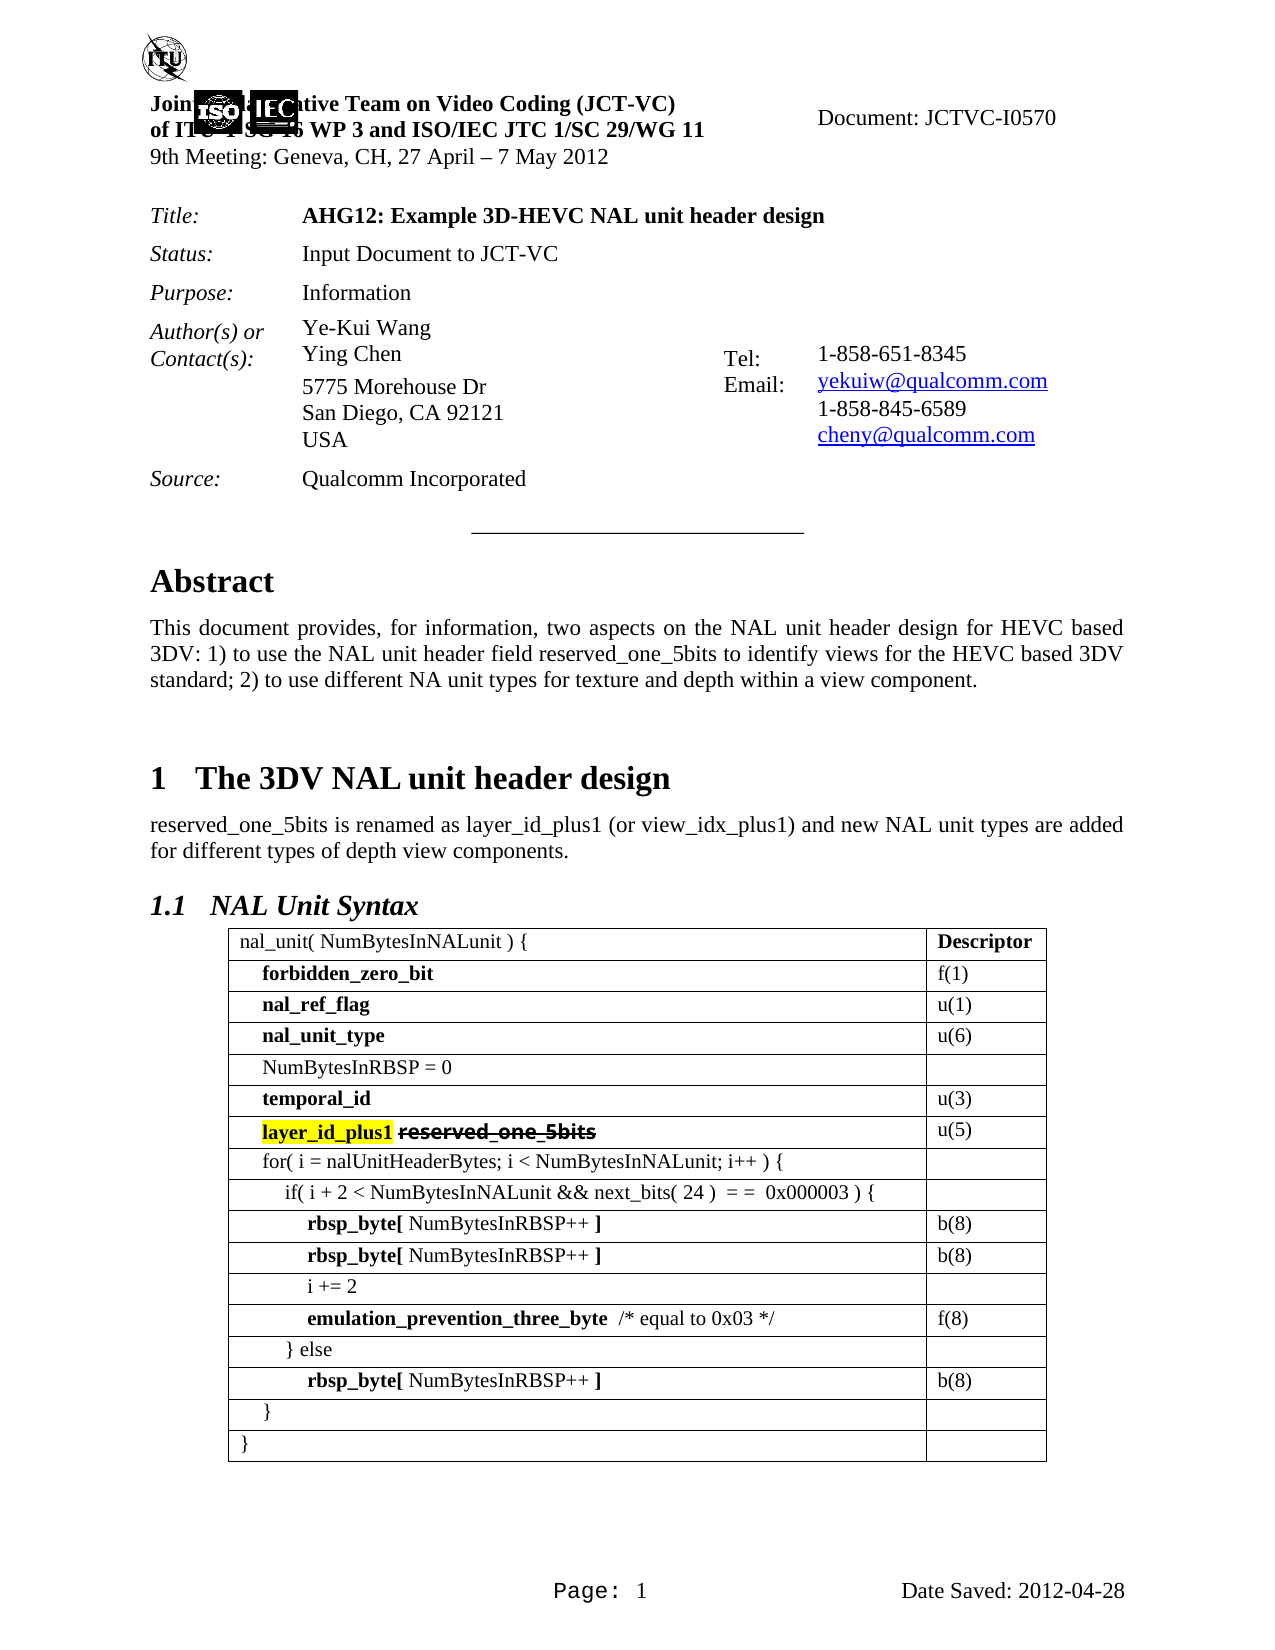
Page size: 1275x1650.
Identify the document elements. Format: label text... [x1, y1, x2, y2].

table_cell Information [291, 273, 1136, 312]
table_cell u(6) [927, 1023, 1046, 1053]
table_header nal_unit( NumBytesInNALunit ) { [229, 929, 926, 959]
picture [250, 90, 299, 134]
table_cell rbsp_byte[ NumBytesInRBSP++ ] [229, 1368, 926, 1398]
table_cell Input Document to JCT-VC [291, 234, 1136, 273]
table_cell layer_id_plus1 reserved_one_5bits [229, 1117, 926, 1148]
table_header AHG12: Example 3D-HEVC NAL unit header design [291, 195, 1136, 234]
table_cell b(8) [927, 1211, 1046, 1242]
table_cell if( i + 2 < NumBytesInNALunit && next_bits( 24 ) = = 0x000003 ) { [229, 1180, 926, 1210]
table_cell Purpose: [139, 273, 291, 312]
table_cell nal_ref_flag [229, 992, 926, 1022]
table_cell temporal_id [229, 1086, 926, 1116]
table_cell b(8) [927, 1368, 1046, 1398]
text reserved_one_5bits is renamed as layer_id_plus1 (or view_idx_plus1) and new NAL unit types are added for different types of depth view components. [150, 811, 1125, 863]
table_cell forbidden_zero_bit [229, 961, 926, 991]
table_cell [927, 1180, 1046, 1210]
table_header Title: [139, 195, 291, 234]
table_cell [927, 1400, 1046, 1430]
table_cell Author(s) or Contact(s): [139, 312, 291, 458]
table_cell Qualcomm Incorporated [291, 458, 1136, 497]
table_cell 1-858-651-8345 yekuiw@qualcomm.com 1-858-845-6589 cheny@qualcomm.com [806, 312, 1136, 458]
table_cell nal_unit_type [229, 1023, 926, 1053]
table_cell [927, 1431, 1046, 1461]
text This document provides, for information, two aspects on the NAL unit header design for HEVC based 3DV: 1) to use the NAL unit header field reserved_one_5bits to identify views for the HEVC based 3DV standard; 2) to use different NA unit types for texture and depth within a view component. [150, 613, 1125, 693]
table_cell } else [229, 1337, 926, 1367]
table_cell Status: [139, 234, 291, 273]
table_cell [927, 1274, 1046, 1304]
table_cell rbsp_byte[ NumBytesInRBSP++ ] [229, 1243, 926, 1273]
table_cell f(1) [927, 961, 1046, 991]
table_cell emulation_prevention_three_byte /* equal to 0x03 */ [229, 1305, 926, 1336]
subtitle The 3DV NAL unit header design [150, 758, 1125, 796]
table_cell [927, 1337, 1046, 1367]
table_header Document: JCTVC-I0570 [806, 90, 1136, 169]
table_cell for( i = nalUnitHeaderBytes; i < NumBytesInNALunit; i++ ) { [229, 1149, 926, 1179]
table_cell b(8) [927, 1243, 1046, 1273]
table_cell u(1) [927, 992, 1046, 1022]
subtitle NAL Unit Syntax [150, 888, 1125, 922]
subtitle Abstract [150, 561, 1125, 599]
table_cell [927, 1055, 1046, 1085]
table_cell Tel: Email: [713, 312, 806, 458]
table_cell Source: [139, 458, 291, 497]
table_cell rbsp_byte[ NumBytesInRBSP++ ] [229, 1211, 926, 1242]
picture [194, 90, 243, 134]
table_header Descriptor [927, 929, 1046, 959]
table_cell [927, 1149, 1046, 1179]
table_cell } [229, 1431, 926, 1461]
table_header Joint Collaborative Team on Video Coding (JCT-VC) of ITU-T SG 16 WP 3 and ISO/IEC JTC 1/SC 29/WG 11 9th Meeting: Geneva, CH, 27 April – 7 May 2012 [139, 90, 806, 169]
table_cell i += 2 [229, 1274, 926, 1304]
table_cell u(3) [927, 1086, 1046, 1116]
text _____________________________ [150, 510, 1125, 536]
table_cell } [229, 1400, 926, 1430]
table_cell Ye-Kui Wang Ying Chen 5775 Morehouse Dr San Diego, CA 92121 USA [291, 312, 712, 458]
table_cell u(5) [927, 1117, 1046, 1148]
table_cell f(8) [927, 1305, 1046, 1336]
table_cell NumBytesInRBSP = 0 [229, 1055, 926, 1085]
